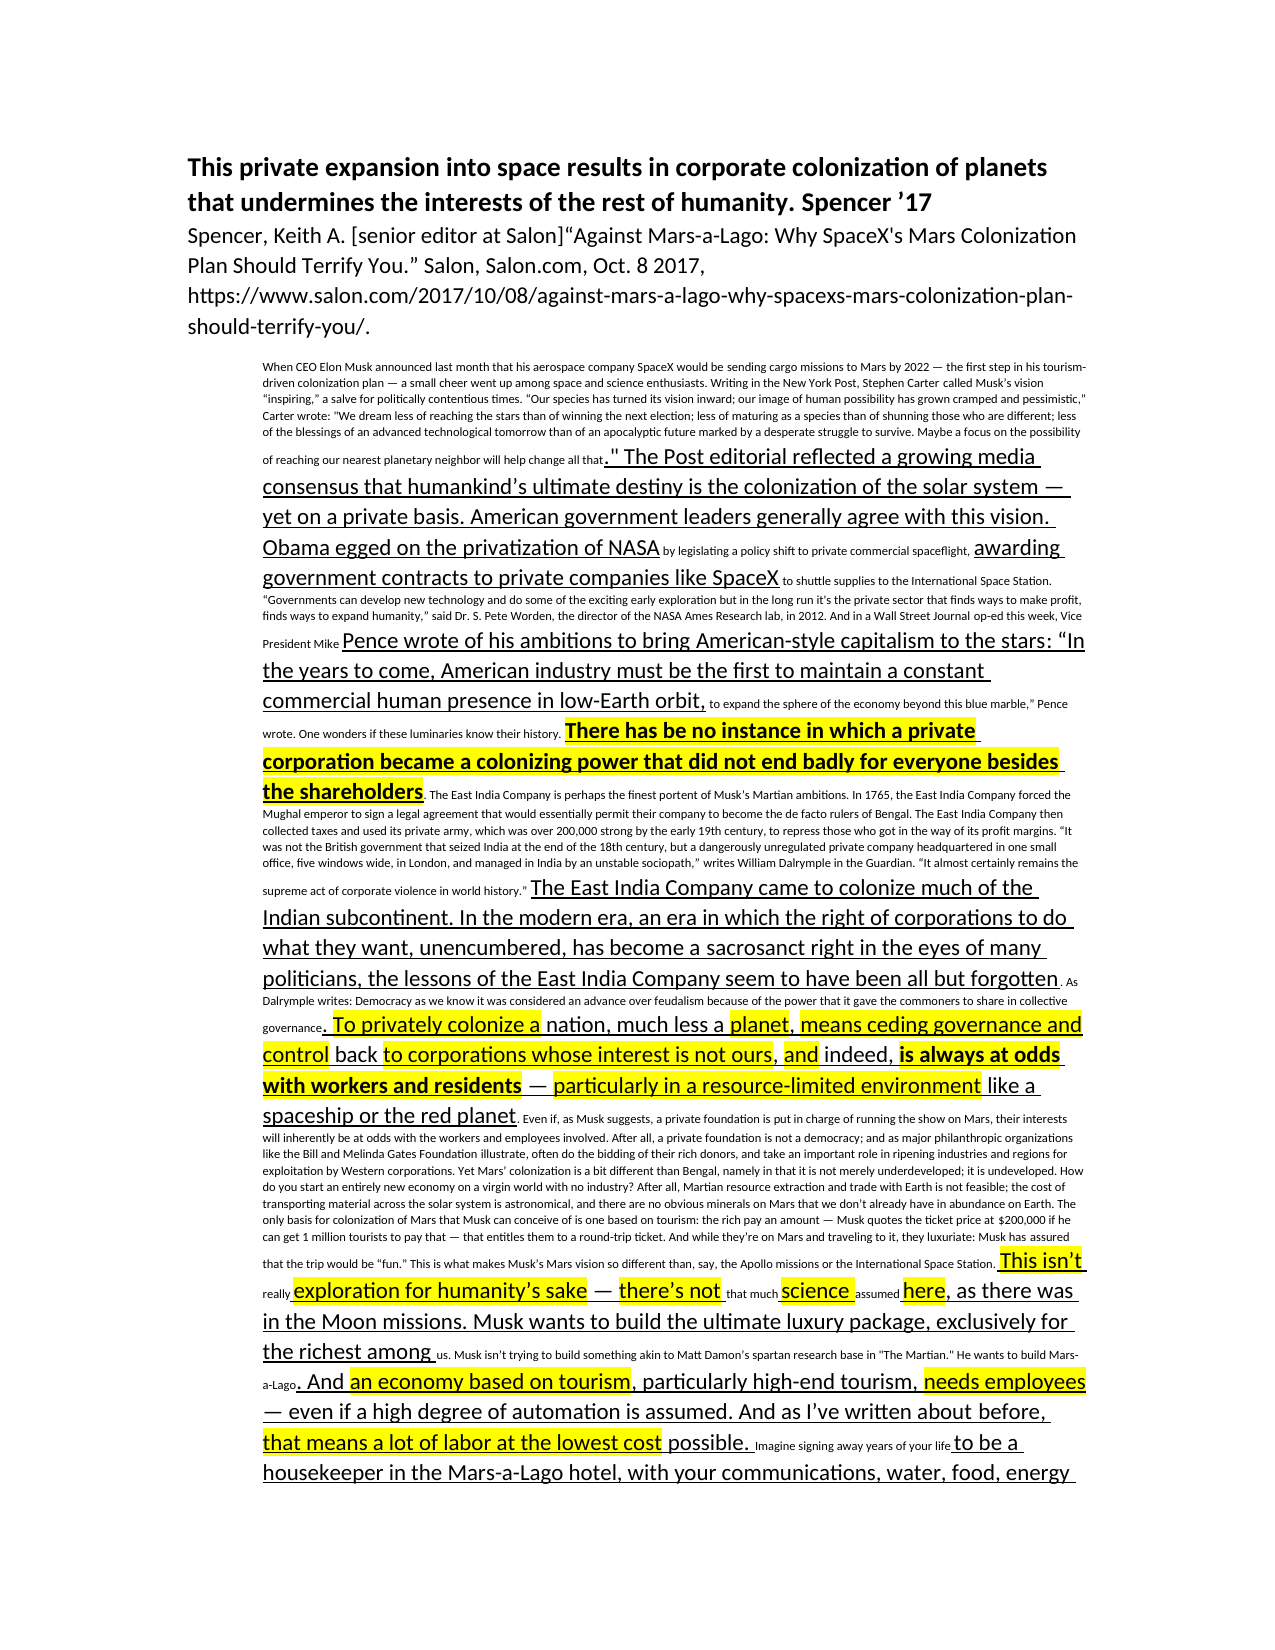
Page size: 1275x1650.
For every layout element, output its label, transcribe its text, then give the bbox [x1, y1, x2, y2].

subtitle This private expansion into space results in corporate colonization of planets that undermines the interests of the rest of humanity. Spencer ’17 [187, 150, 1087, 219]
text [262, 359, 1087, 1486]
text Spencer, Keith A. [senior editor at Salon]“Against Mars-a-Lago: Why SpaceX's Mars Colonization Plan Should Terrify You.” Salon, Salon.com, Oct. 8 2017, https://www.salon.com/2017/10/08/against-mars-a-lago-why-spacexs-mars-colonization-plan-should-terrify-you/. [187, 221, 1087, 340]
